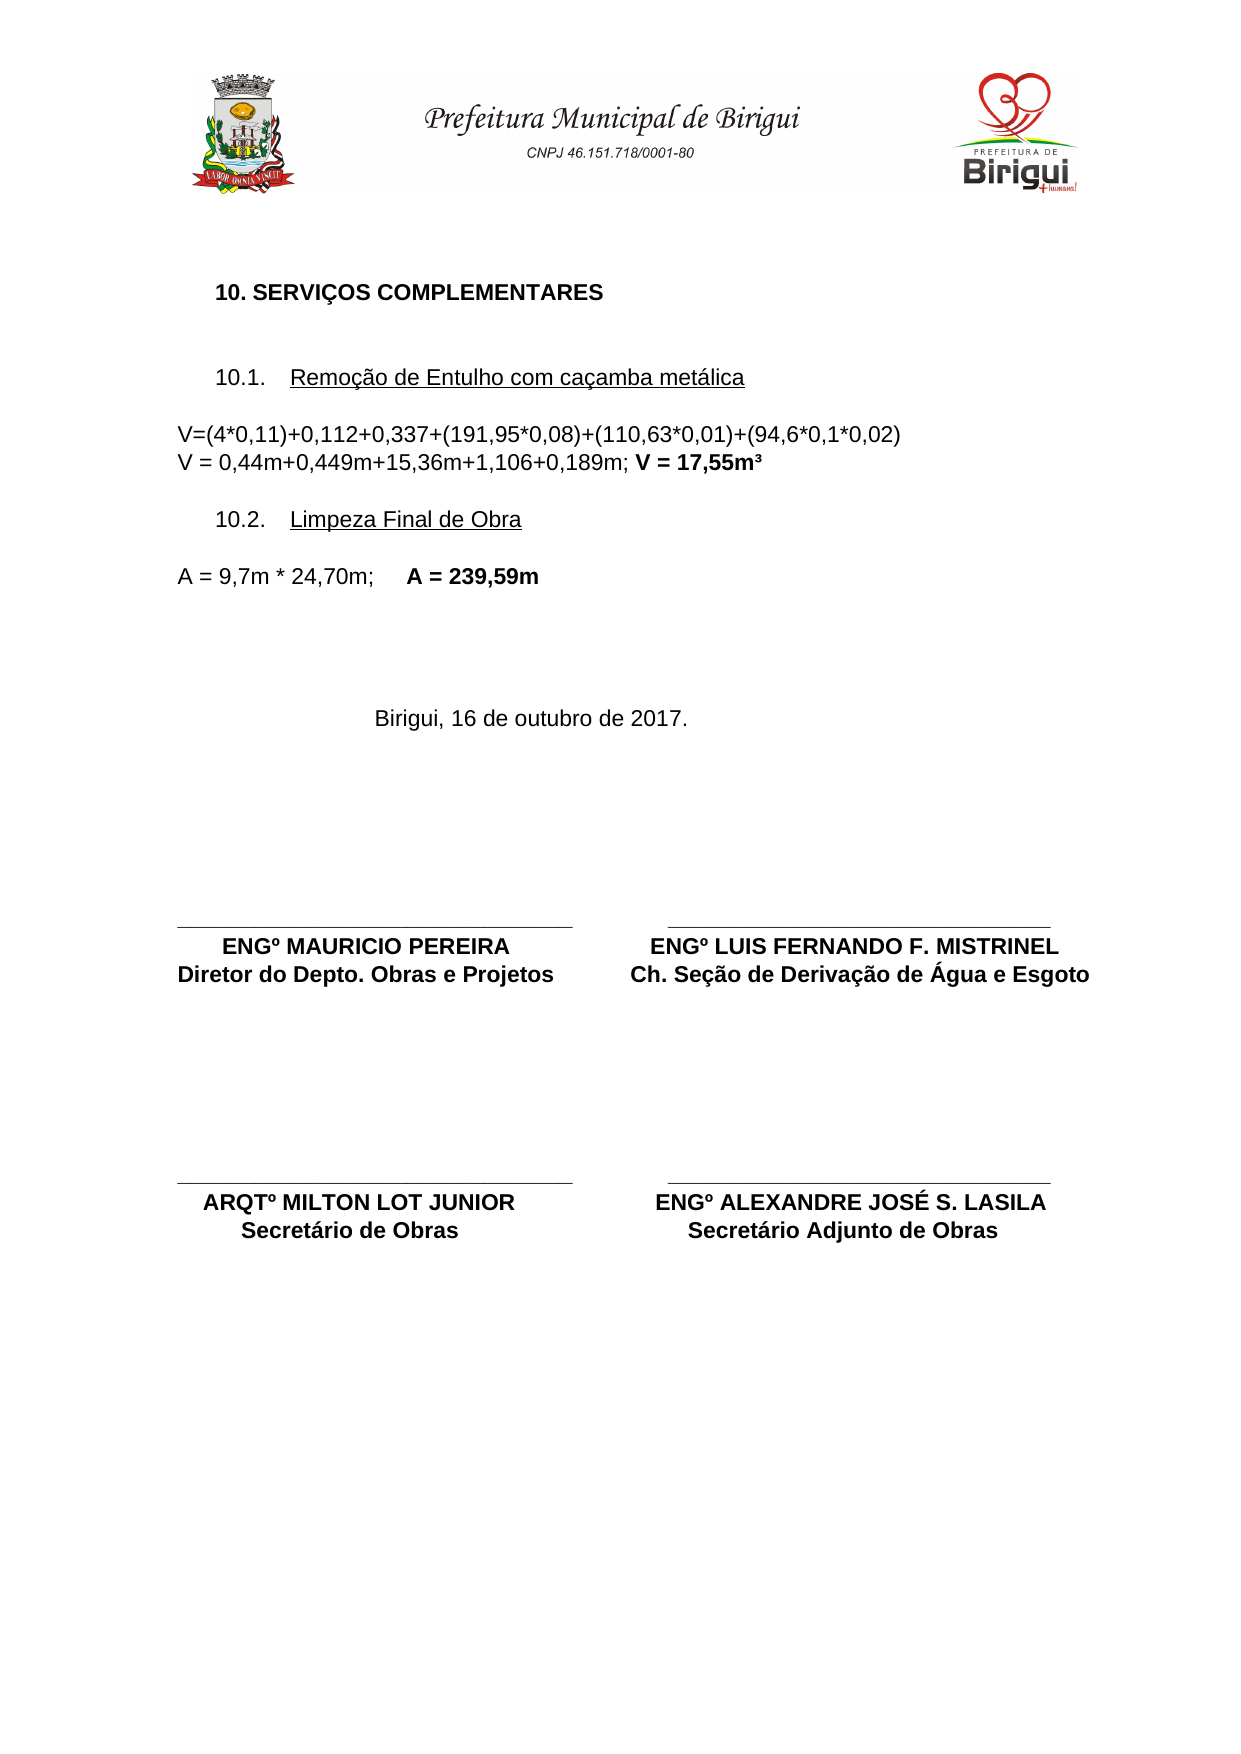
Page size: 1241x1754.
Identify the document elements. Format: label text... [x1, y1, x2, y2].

text _______________________________ ______________________________ [118, 904, 1093, 931]
text _______________________________ ______________________________ [118, 1160, 1093, 1187]
list SERVIÇOS COMPLEMENTARES [215, 279, 1093, 305]
text Secretário de Obras Secretário Adjunto de Obras [118, 1217, 1093, 1243]
text A = 9,7m * 24,70m; A = 239,59m [177, 563, 1093, 589]
text Diretor do Depto. Obras e Projetos Ch. Seção de Derivação de Água e Esgoto [118, 961, 1093, 988]
text Birigui, 16 de outubro de 2017. [118, 705, 1093, 732]
text V = 0,44m+0,449m+15,36m+1,106+0,189m; V = 17,55m³ [177, 449, 1093, 476]
text V=(4*0,11)+0,112+0,337+(191,95*0,08)+(110,63*0,01)+(94,6*0,1*0,02) [177, 421, 1093, 447]
text ENGº MAURICIO PEREIRA ENGº LUIS FERNANDO F. MISTRINEL [118, 933, 1093, 959]
list Remoção de Entulho com caçamba metálica [215, 364, 1093, 390]
picture [192, 73, 1078, 194]
list Limpeza Final de Obra [215, 506, 1093, 533]
text ARQTº MILTON LOT JUNIOR ENGº ALEXANDRE JOSÉ S. LASILA [177, 1189, 1093, 1215]
